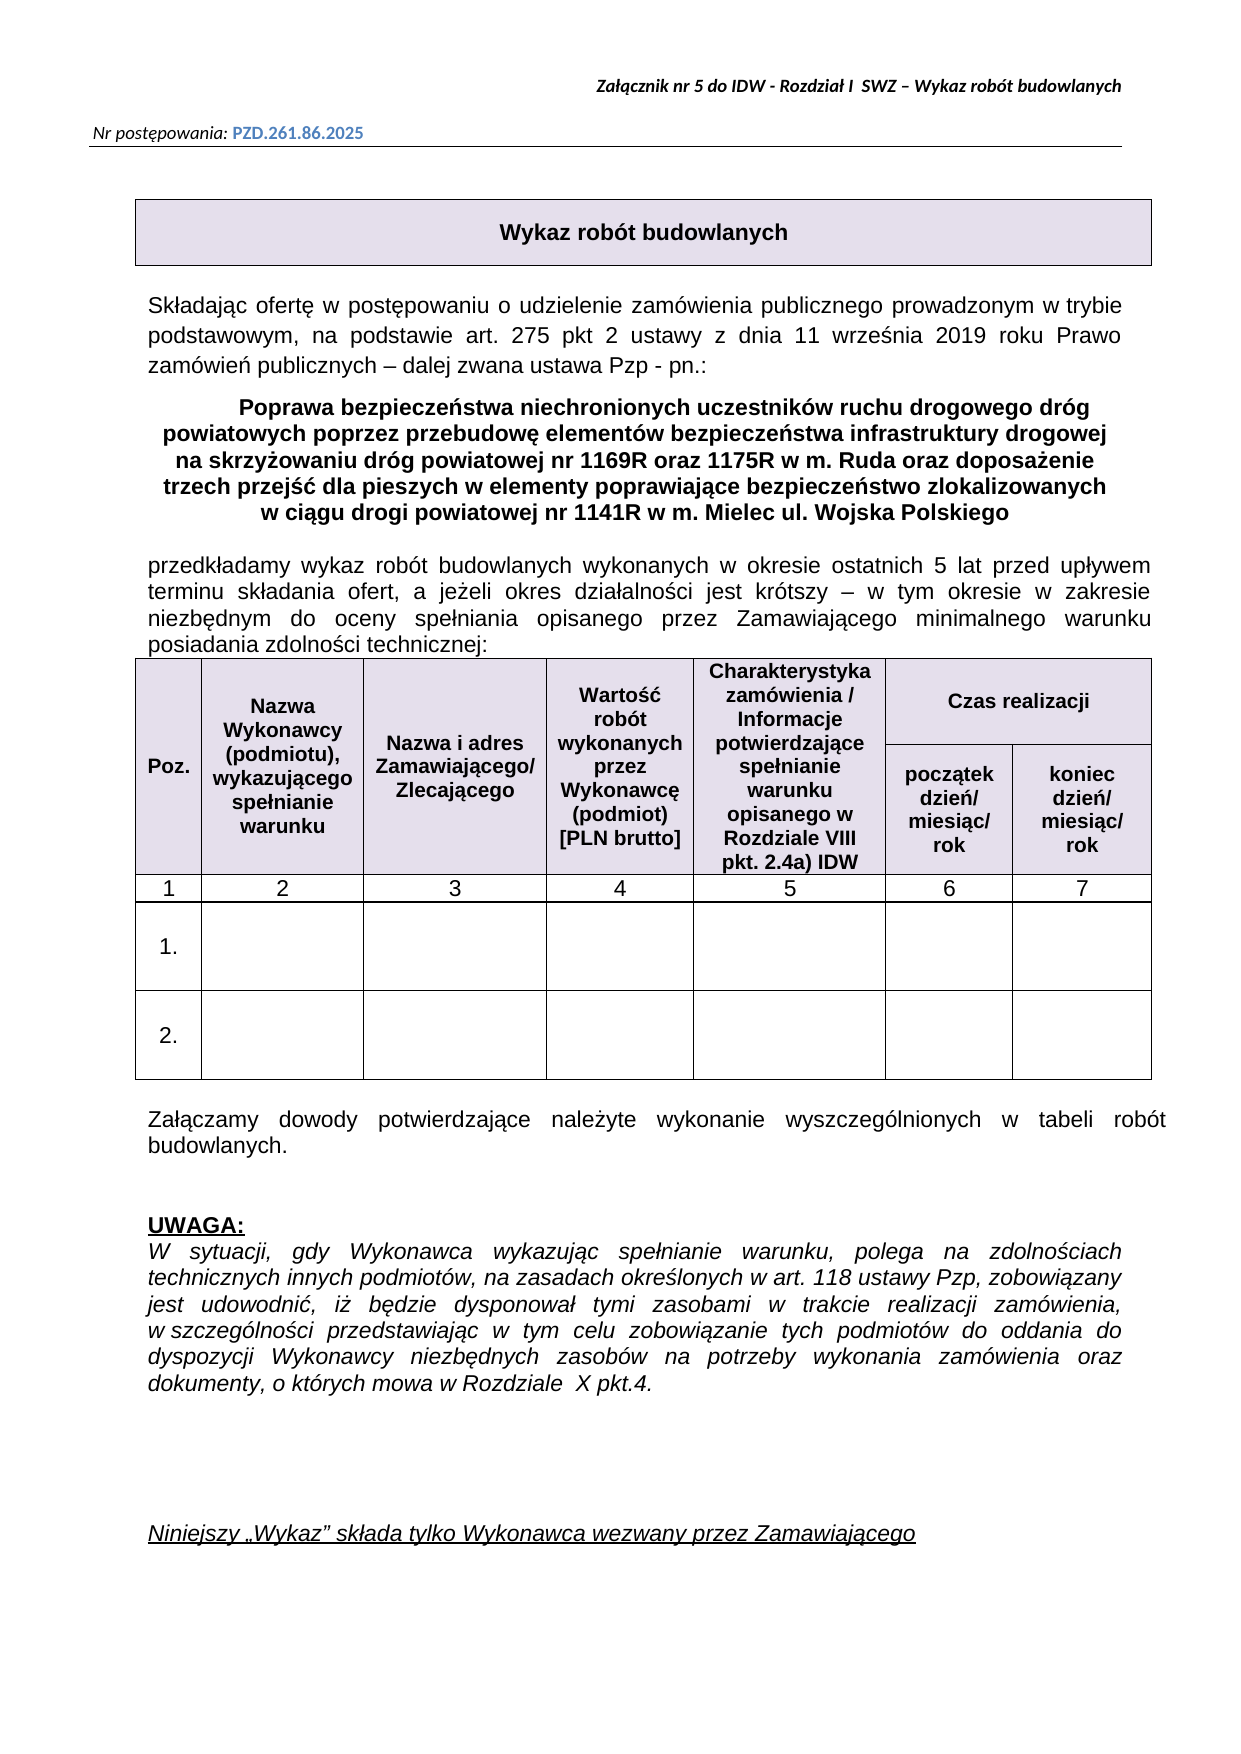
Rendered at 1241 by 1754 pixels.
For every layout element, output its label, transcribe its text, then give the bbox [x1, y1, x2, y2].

table_header Czas realizacji [886, 659, 1151, 744]
table_cell 7 [1013, 875, 1151, 901]
table_cell [202, 991, 363, 1079]
table_cell [202, 903, 363, 990]
text przedkładamy wykaz robót budowlanych wykonanych w okresie ostatnich 5 lat przed upływem terminu składania ofert, a jeżeli okres działalności jest krótszy – w tym okresie w zakresie niezbędnym do oceny spełniania opisanego przez Zamawiającego minimalnego warunku posiadania zdolności technicznej: [148, 552, 1152, 657]
table_cell 5 [694, 875, 885, 901]
text Niniejszy „Wykaz” składa tylko Wykonawca wezwany przez Zamawiającego [148, 1511, 1122, 1546]
table_cell 1 [136, 875, 201, 901]
table_cell [694, 903, 885, 990]
table_cell 4 [547, 875, 693, 901]
table_cell [694, 991, 885, 1079]
table_header Charakterystyka zamówienia / Informacje potwierdzające spełnianie warunku opisanego w Rozdziale VIII pkt. 2.4a) IDW [694, 659, 885, 874]
table_cell [886, 903, 1012, 990]
text Poprawa bezpieczeństwa niechronionych uczestników ruchu drogowego dróg powiatowych poprzez przebudowę elementów bezpieczeństwa infrastruktury drogowej na skrzyżowaniu dróg powiatowej nr 1169R oraz 1175R w m. Ruda oraz doposażenie trzech przejść dla pieszych w elementy poprawiające bezpieczeństwo zlokalizowanych w ciągu drogi powiatowej nr 1141R w m. Mielec ul. Wojska Polskiego [148, 394, 1122, 526]
table_cell [364, 903, 546, 990]
table_cell [547, 903, 693, 990]
table_cell 1. [136, 903, 201, 990]
table_cell [364, 991, 546, 1079]
table_header Poz. [136, 659, 201, 874]
table_cell 2. [136, 991, 201, 1079]
table_cell [1013, 991, 1151, 1079]
text Składając ofertę w postępowaniu o udzielenie zamówienia publicznego prowadzonym w trybie podstawowym, na podstawie art. 275 pkt 2 ustawy z dnia 11 września 2019 roku Prawo zamówień publicznych – dalej zwana ustawa Pzp - pn.: [148, 292, 1122, 378]
text W sytuacji, gdy Wykonawca wykazując spełnianie warunku, polega na zdolnościach technicznych innych podmiotów, na zasadach określonych w art. 118 ustawy Pzp, zobowiązany jest udowodnić, iż będzie dysponował tymi zasobami w trakcie realizacji zamówienia, w szczególności przedstawiając w tym celu zobowiązanie tych podmiotów do oddania do dyspozycji Wykonawcy niezbędnych zasobów na potrzeby wykonania zamówienia oraz dokumenty, o których mowa w Rozdziale X pkt.4. [148, 1238, 1122, 1396]
table_cell 2 [202, 875, 363, 901]
table_cell [547, 991, 693, 1079]
table_header Wartość robót wykonanych przez Wykonawcę (podmiot) [PLN brutto] [547, 659, 693, 874]
table_cell 3 [364, 875, 546, 901]
table_cell koniec dzień/ miesiąc/ rok [1013, 745, 1151, 874]
text Załączamy dowody potwierdzające należyte wykonanie wyszczególnionych w tabeli robót budowlanych. [148, 1106, 1167, 1159]
table_header Nazwa Wykonawcy (podmiotu), wykazującego spełnianie warunku [202, 659, 363, 874]
table_header Nazwa i adres Zamawiającego/ Zlecającego [364, 659, 546, 874]
text UWAGA: [148, 1212, 1122, 1238]
table_cell [1013, 903, 1151, 990]
table_header Wykaz robót budowlanych [136, 200, 1151, 265]
table_cell [886, 991, 1012, 1079]
table_cell początek dzień/ miesiąc/ rok [886, 745, 1012, 874]
table_cell 6 [886, 875, 1012, 901]
